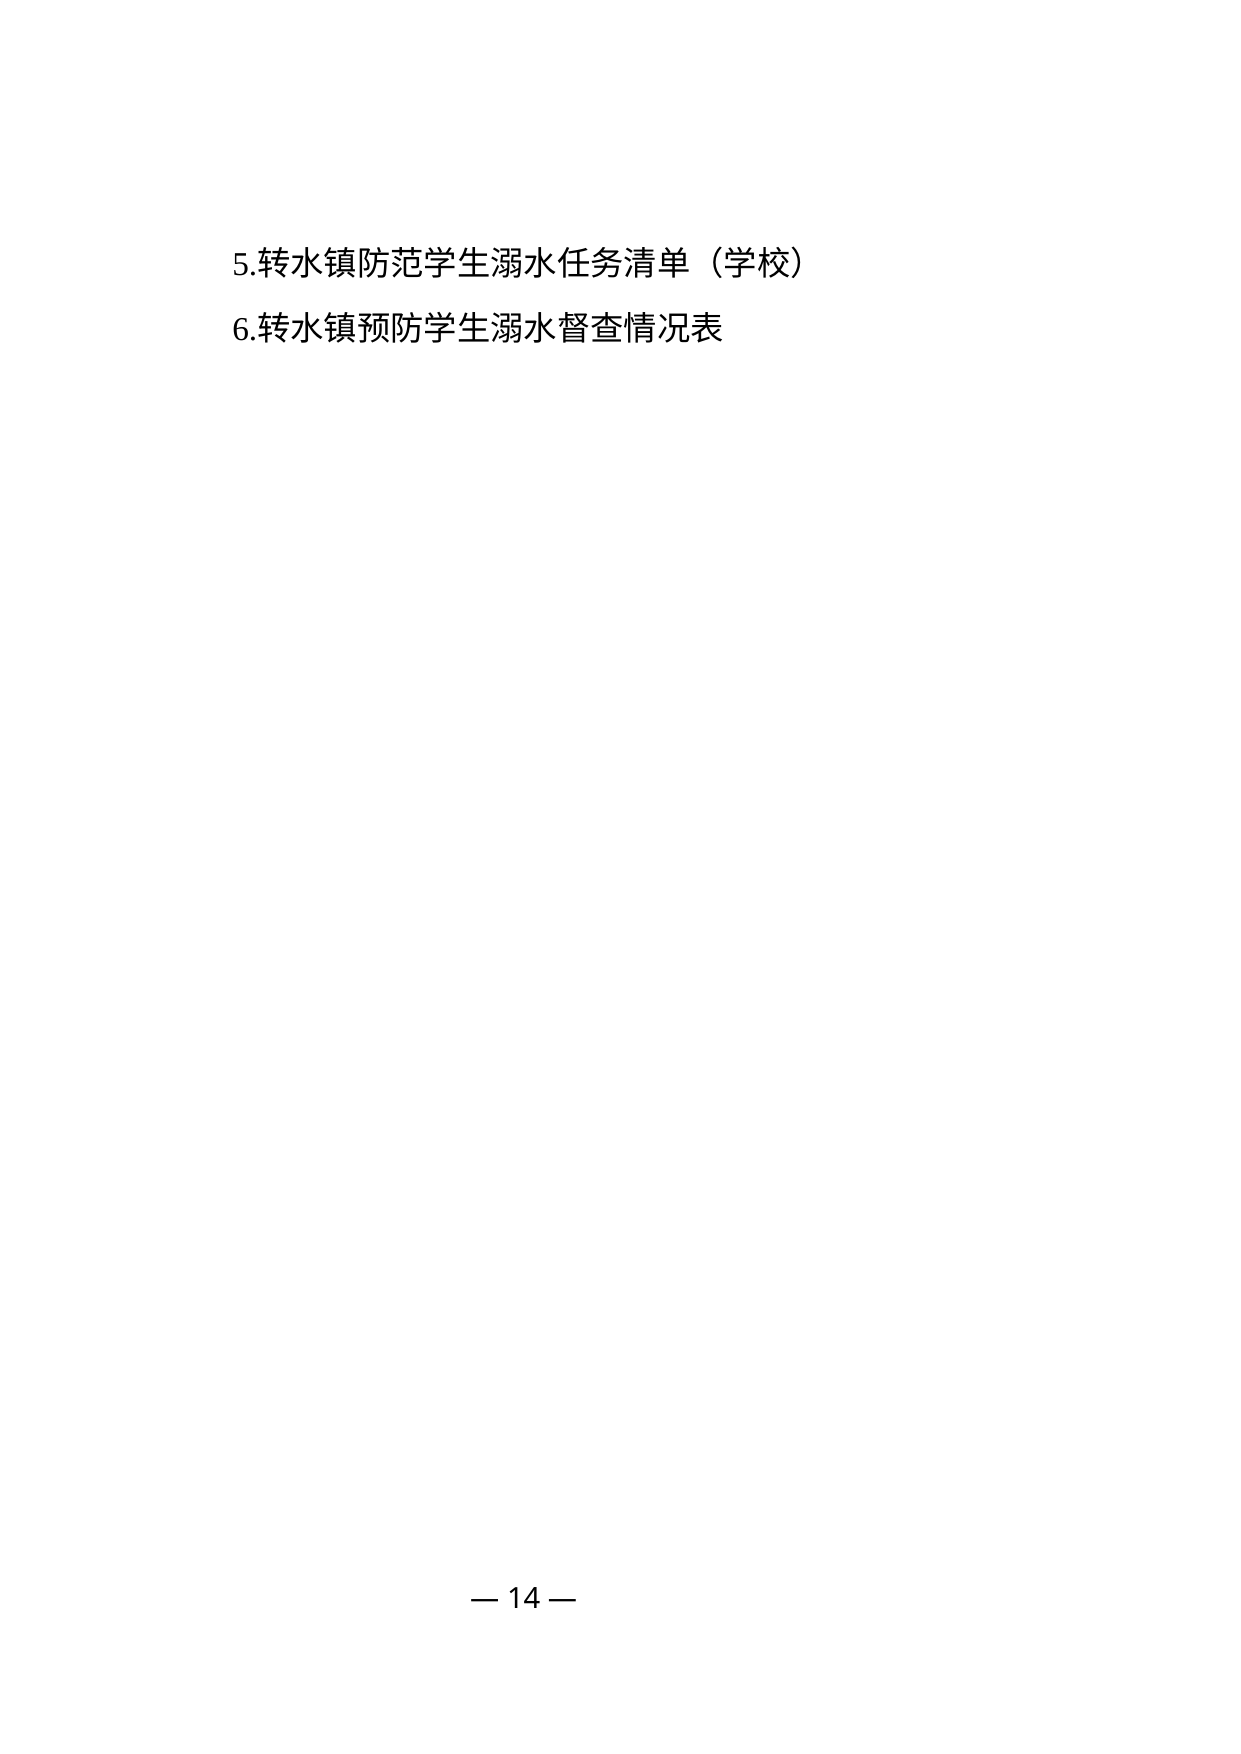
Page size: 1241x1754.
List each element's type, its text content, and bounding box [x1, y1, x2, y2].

text 6.转水镇预防学生溺水督查情况表 [165, 293, 1075, 358]
text 5.转水镇防范学生溺水任务清单（学校） [165, 228, 1075, 293]
